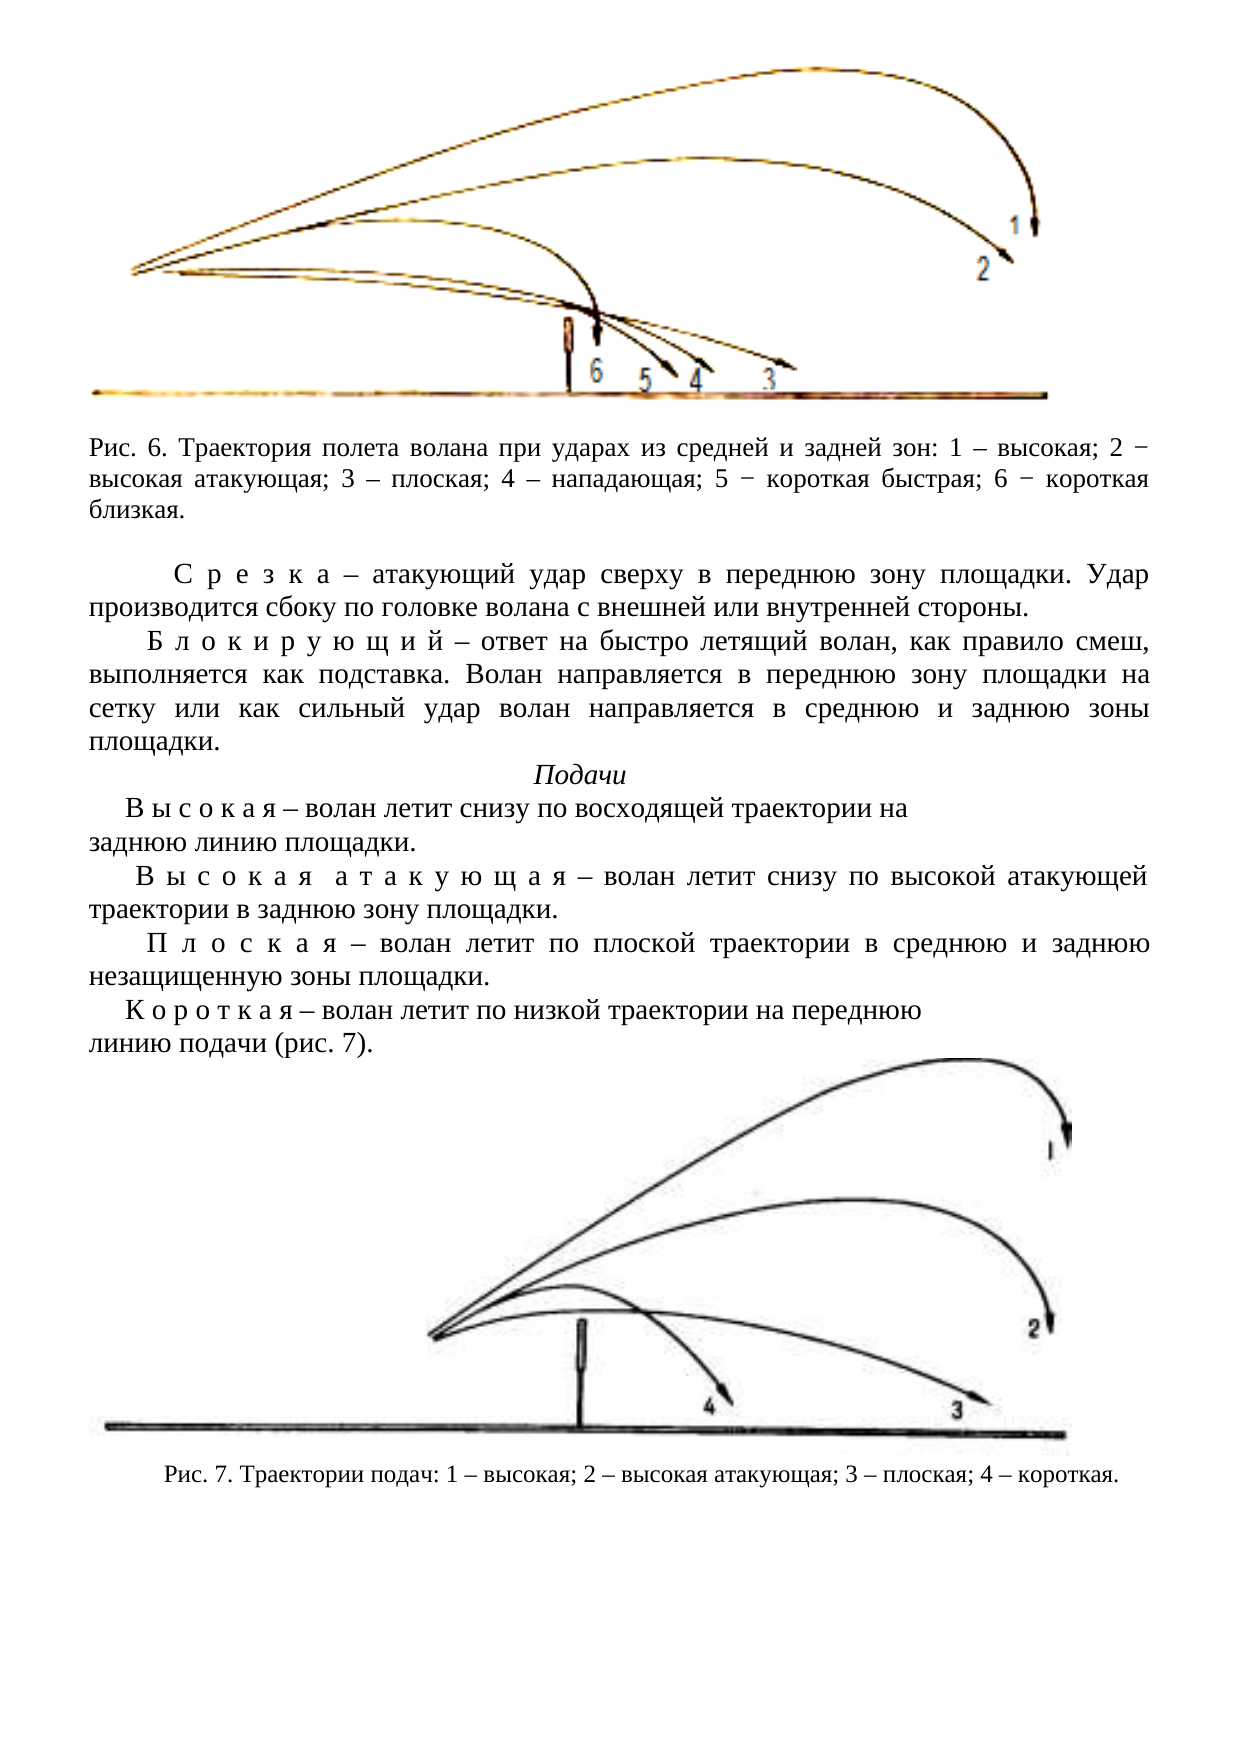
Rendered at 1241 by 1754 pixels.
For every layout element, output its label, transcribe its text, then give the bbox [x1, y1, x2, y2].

text С р е з к а – атакующий удар сверху в переднюю зону площадки. Удар производится сбоку по головке волана с внешней или внутренней стороны. [88, 556, 1152, 623]
text Рис. 6. Траектория полета волана при ударах из средней и задней зон: 1 – высокая; 2 − высокая атакующая; 3 – плоская; 4 – нападающая; 5 − короткая быстрая; 6 − короткая близкая. [88, 431, 1152, 524]
text К о р о т к а я – волан летит по низкой траектории на переднюю [88, 992, 1152, 1025]
text В ы с о к а я а т а к у ю щ а я – волан летит снизу по высокой атакующей траектории в заднюю зону площадки. [88, 858, 1152, 925]
text В ы с о к а я – волан летит снизу по восходящей траектории на [88, 791, 1152, 824]
picture [88, 1058, 1072, 1459]
text Подачи [88, 757, 1152, 791]
text П л о с к а я – волан летит по плоской траектории в среднюю и заднюю незащищенную зоны площадки. [88, 925, 1152, 992]
text Рис. 7. Траектории подач: 1 – высокая; 2 – высокая атакующая; 3 – плоская; 4 – короткая. [88, 1459, 1152, 1487]
text линию подачи (рис. 7). [88, 1025, 1152, 1059]
text Б л о к и р у ю щ и й – ответ на быстро летящий волан, как правило смеш, выполняется как подставка. Волан направляется в переднюю зону площадки на сетку или как сильный удар волан направляется в среднюю и заднюю зоны площадки. [88, 623, 1152, 757]
text заднюю линию площадки. [88, 824, 1152, 858]
